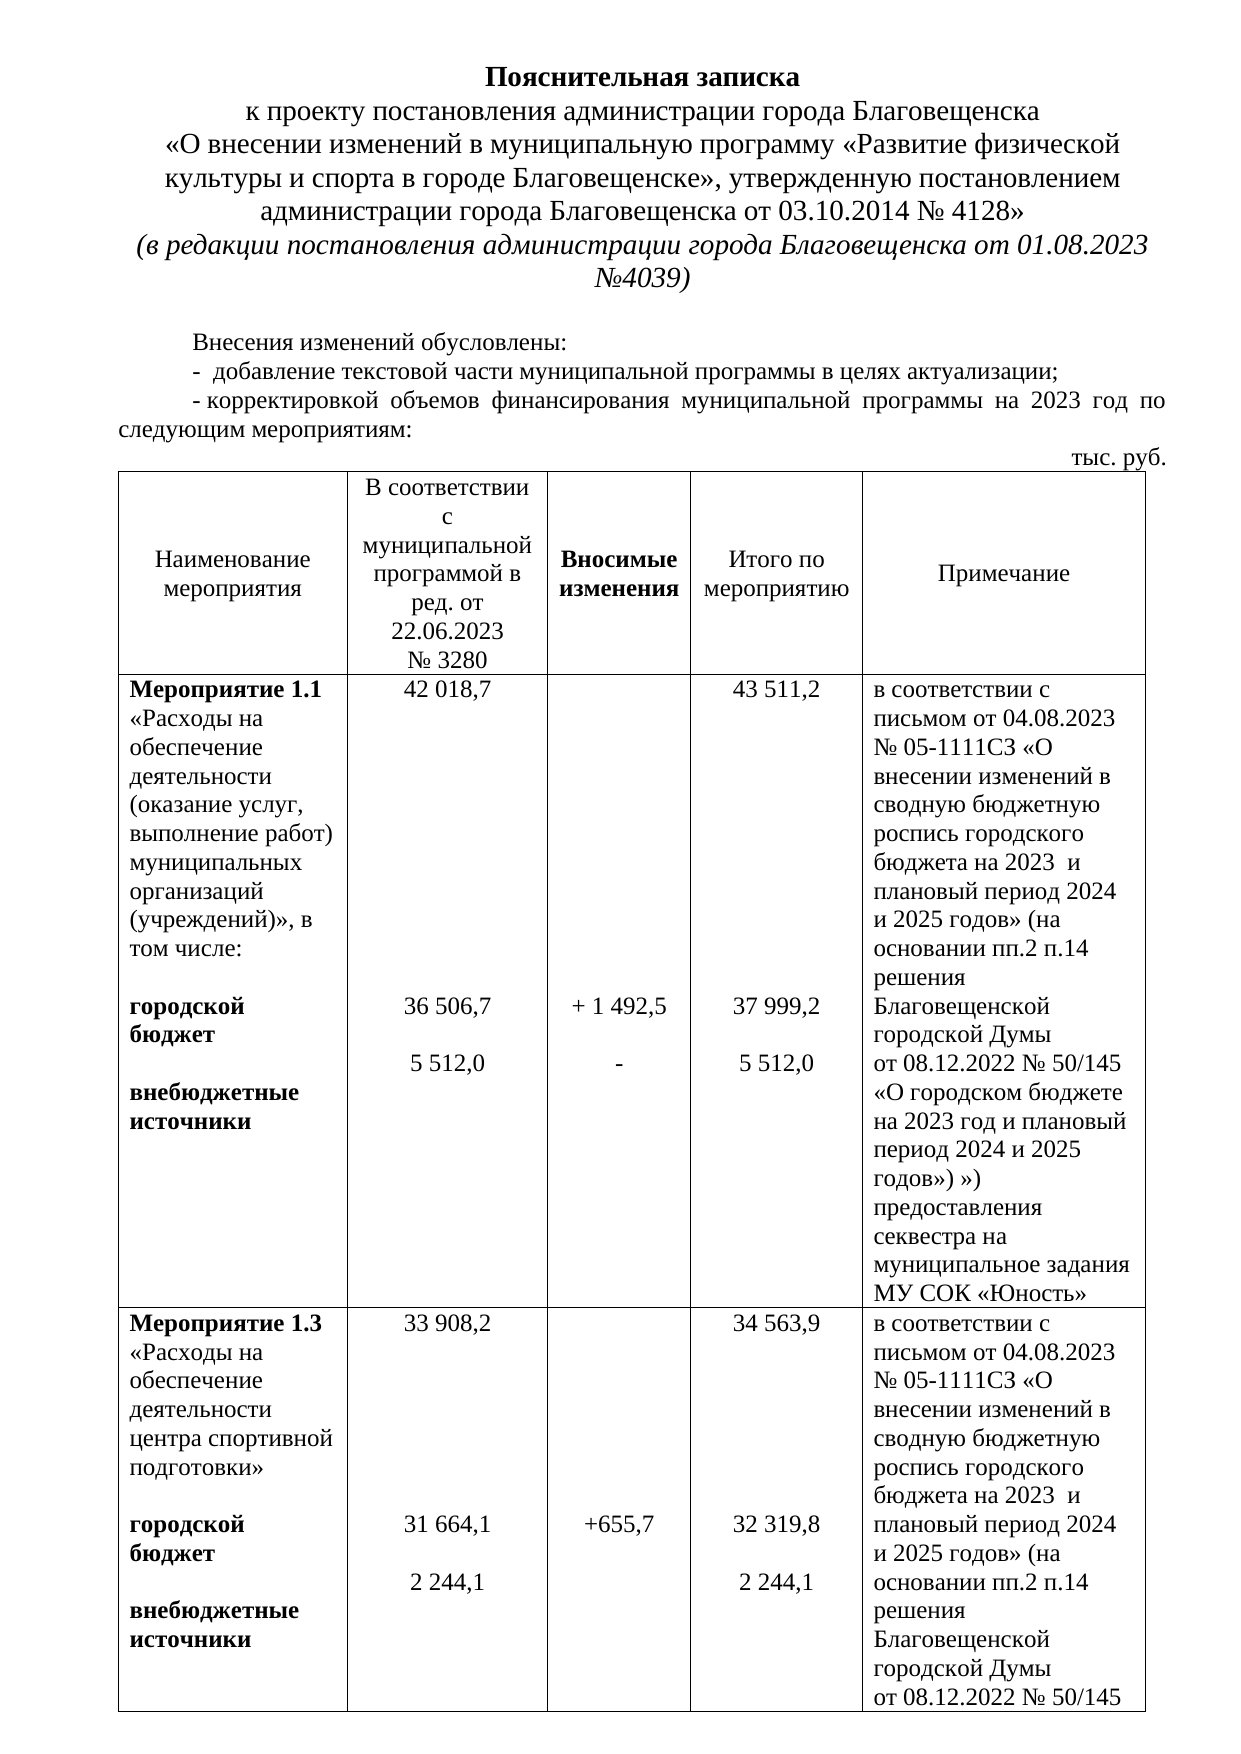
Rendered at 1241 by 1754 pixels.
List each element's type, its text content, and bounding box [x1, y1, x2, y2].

text - добавление текстовой части муниципальной программы в целях актуализации; [118, 356, 1167, 385]
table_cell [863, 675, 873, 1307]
table_cell +655,7 [548, 1308, 690, 1711]
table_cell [691, 1308, 862, 1711]
text - корректировкой объемов финансирования муниципальной программы на 2023 год по следующим мероприятиям: [118, 385, 1167, 442]
text (в редакции постановления администрации города Благовещенска от 01.08.2023 №4039) [118, 227, 1167, 294]
text к проекту постановления администрации города Благовещенска [118, 93, 1167, 126]
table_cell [348, 1308, 547, 1711]
text «О внесении изменений в муниципальную программу «Развитие физической культуры и спорта в городе Благовещенске», утвержденную постановлением администрации города Благовещенска от 03.10.2014 № 4128» [118, 126, 1167, 227]
table_cell 43 511,2 37 999,2 5 512,0 [691, 675, 862, 1307]
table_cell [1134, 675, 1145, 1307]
text тыс. руб. [118, 442, 1167, 471]
table_header Примечание [863, 472, 1145, 673]
text Пояснительная записка [118, 59, 1167, 93]
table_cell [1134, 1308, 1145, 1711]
table_header Наименование мероприятия [119, 472, 347, 673]
table_header Вносимые изменения [548, 472, 690, 673]
table_cell 42 018,7 36 506,7 5 512,0 [348, 675, 547, 1307]
table_cell + 1 492,5 - [548, 675, 690, 1307]
text Внесения изменений обусловлены: [118, 327, 1167, 356]
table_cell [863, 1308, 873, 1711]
table_header Итого по мероприятию [691, 472, 862, 673]
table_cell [119, 1308, 347, 1711]
table_cell Мероприятие 1.1 «Расходы на обеспечение деятельности (оказание услуг, выполнение работ) муниципальных организаций (учреждений)», в том числе: городской бюджет внебюджетные источники [119, 675, 347, 1307]
